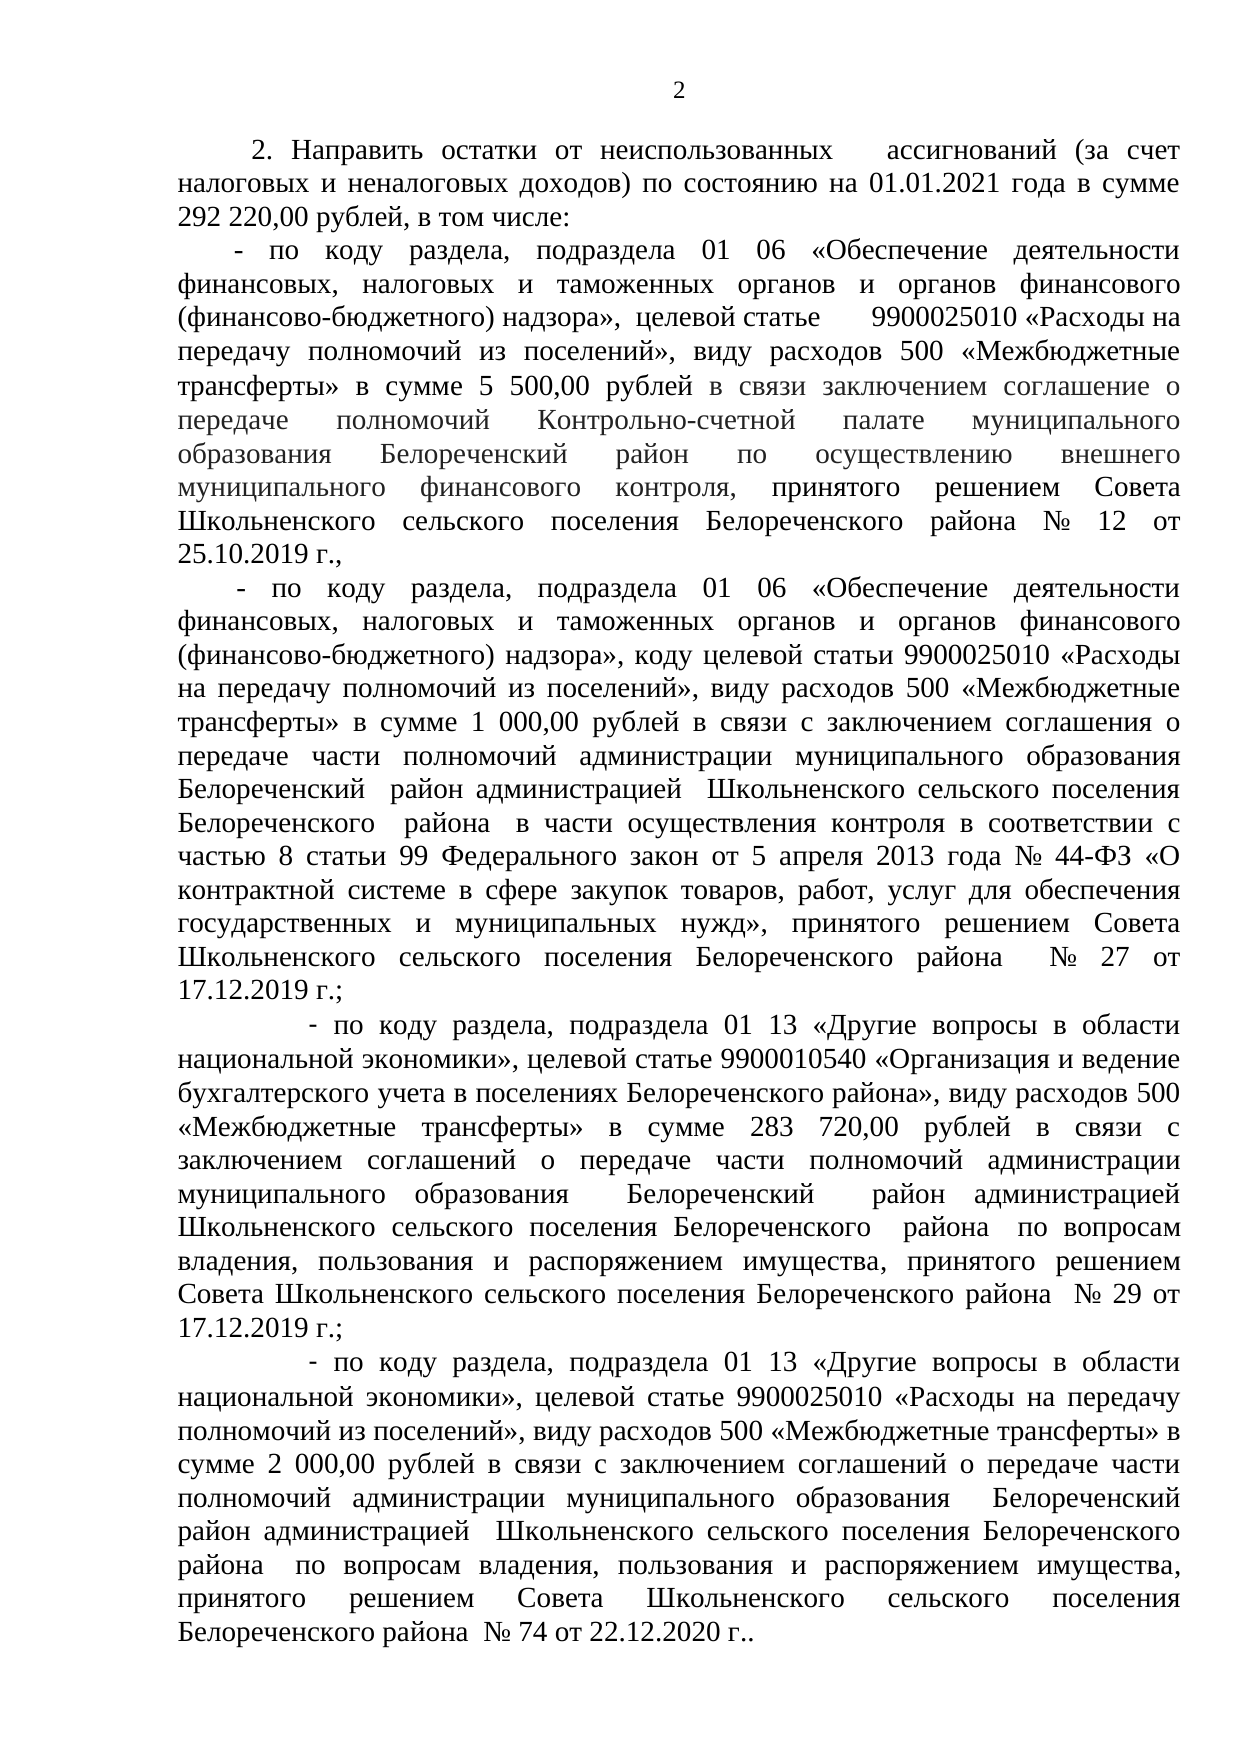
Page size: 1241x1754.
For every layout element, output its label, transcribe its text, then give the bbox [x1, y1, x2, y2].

text - по коду раздела, подраздела 01 13 «Другие вопросы в области национальной экономики», целевой статье 9900010540 «Организация и ведение бухгалтерского учета в поселениях Белореченского района», виду расходов 500 «Межбюджетные трансферты» в сумме 283 720,00 рублей в связи с заключением соглашений о передаче части полномочий администрации муниципального образования Белореченский район администрацией Школьненского сельского поселения Белореченского района по вопросам владения, пользования и распоряжением имущества, принятого решением Совета Школьненского сельского поселения Белореченского района № 29 от 17.12.2019 г.; [177, 1006, 1181, 1343]
text 2. Направить остатки от неиспользованных ассигнований (за счет налоговых и неналоговых доходов) по состоянию на 01.01.2021 года в сумме 292 220,00 рублей, в том числе: [177, 132, 1181, 232]
text - по коду раздела, подраздела 01 06 «Обеспечение деятельности финансовых, налоговых и таможенных органов и органов финансового (финансово-бюджетного) надзора», коду целевой статьи 9900025010 «Расходы на передачу полномочий из поселений», виду расходов 500 «Межбюджетные трансферты» в сумме 1 000,00 рублей в связи с заключением соглашения о передаче части полномочий администрации муниципального образования Белореченский район администрацией Школьненского сельского поселения Белореченского района в части осуществления контроля в соответствии с частью 8 статьи 99 Федерального закон от 5 апреля 2013 года № 44-ФЗ «О контрактной системе в сфере закупок товаров, работ, услуг для обеспечения государственных и муниципальных нужд», принятого решением Совета Школьненского сельского поселения Белореченского района № 27 от 17.12.2019 г.; [177, 570, 1181, 1006]
text - по коду раздела, подраздела 01 13 «Другие вопросы в области национальной экономики», целевой статье 9900025010 «Расходы на передачу полномочий из поселений», виду расходов 500 «Межбюджетные трансферты» в сумме 2 000,00 рублей в связи с заключением соглашений о передаче части полномочий администрации муниципального образования Белореченский район администрацией Школьненского сельского поселения Белореченского района по вопросам владения, пользования и распоряжением имущества, принятого решением Совета Школьненского сельского поселения Белореченского района № 74 от 22.12.2020 г.. [177, 1343, 1181, 1647]
text - по коду раздела, подраздела 01 06 «Обеспечение деятельности финансовых, налоговых и таможенных органов и органов финансового (финансово-бюджетного) надзора», целевой статье 9900025010 «Расходы на передачу полномочий из поселений», виду расходов 500 «Межбюджетные трансферты» в сумме 5 500,00 рублей в связи заключением соглашение о передаче полномочий Контрольно-счетной палате муниципального образования Белореченский район по осуществлению внешнего муниципального финансового контроля, принятого решением Совета Школьненского сельского поселения Белореченского района № 12 от 25.10.2019 г., [177, 232, 1181, 570]
